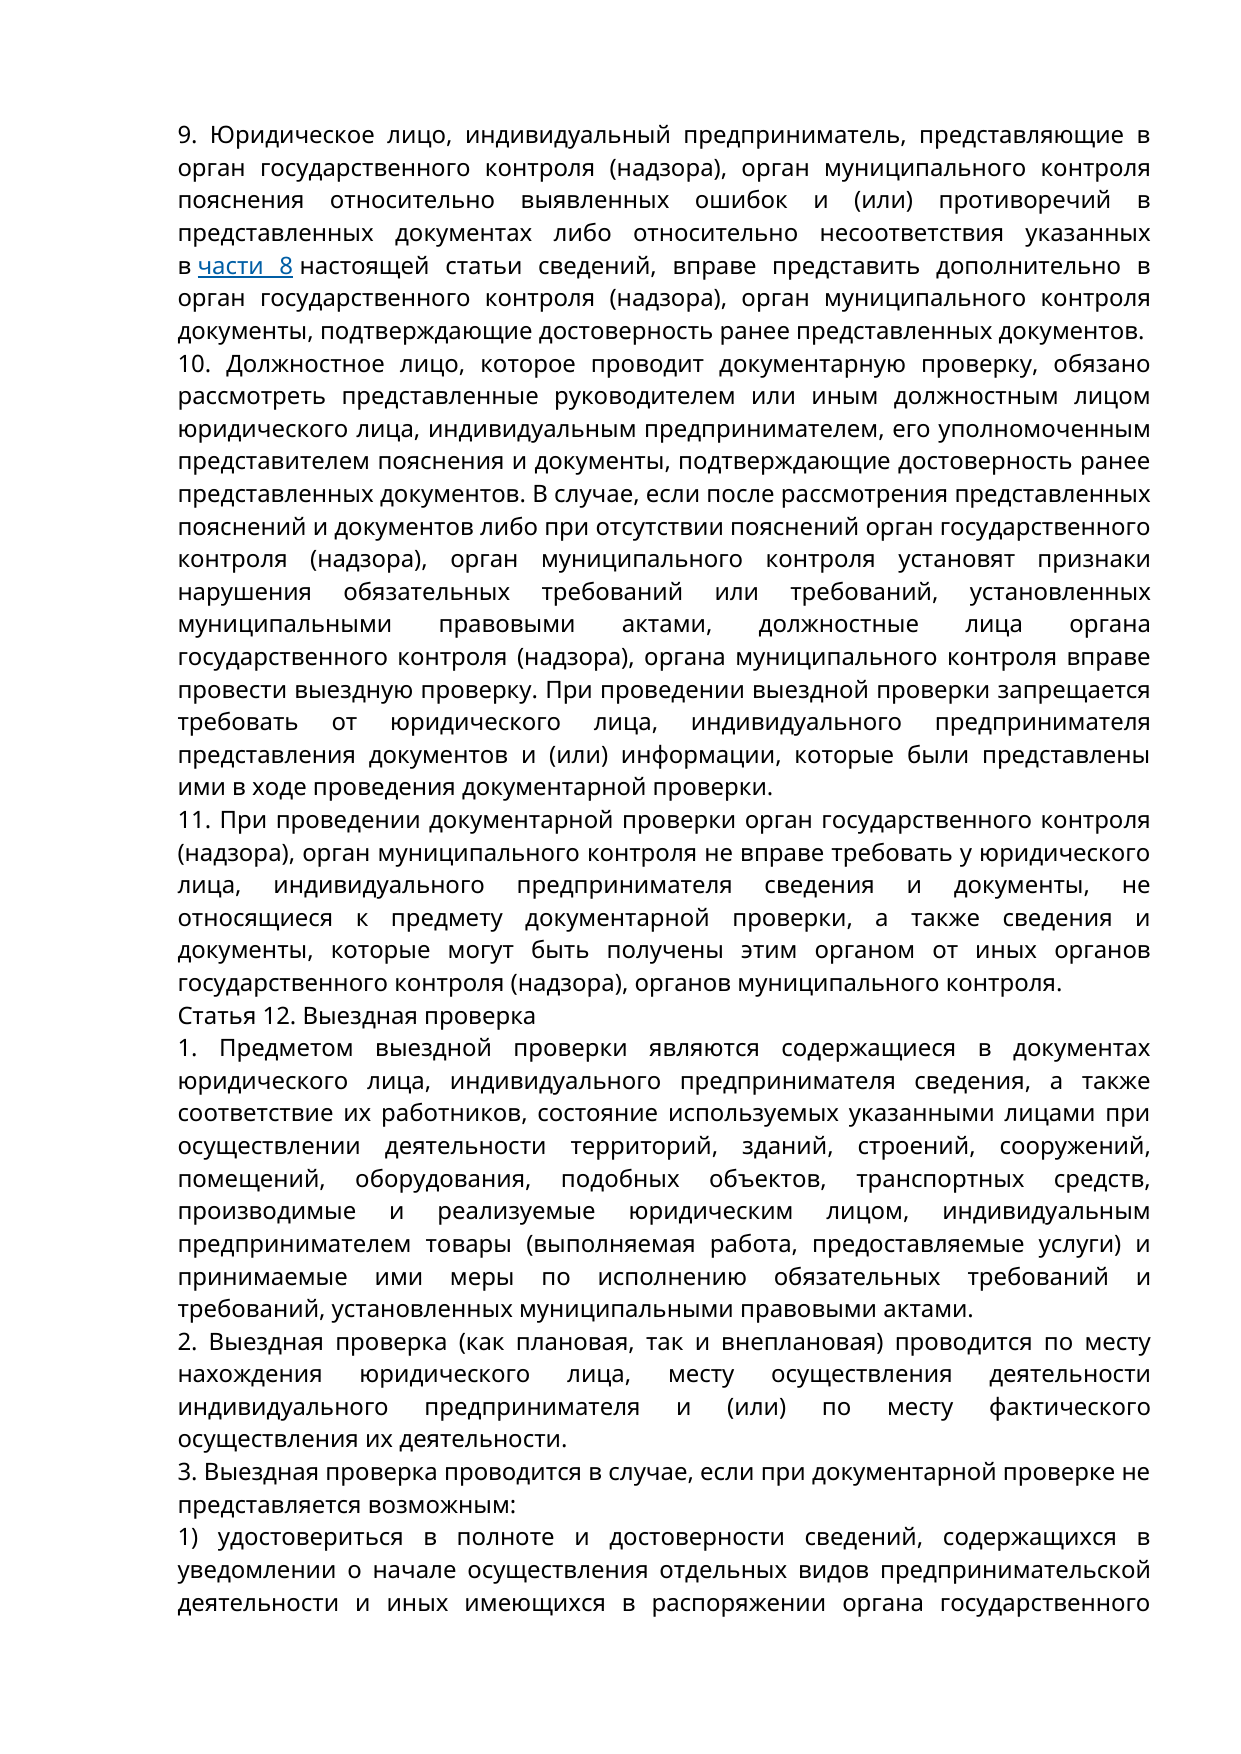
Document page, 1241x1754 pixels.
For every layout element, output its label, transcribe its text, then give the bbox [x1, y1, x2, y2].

text 1. Предметом выездной проверки являются содержащиеся в документах юридического лица, индивидуального предпринимателя сведения, а также соответствие их работников, состояние используемых указанными лицами при осуществлении деятельности территорий, зданий, строений, сооружений, помещений, оборудования, подобных объектов, транспортных средств, производимые и реализуемые юридическим лицом, индивидуальным предпринимателем товары (выполняемая работа, предоставляемые услуги) и принимаемые ими меры по исполнению обязательных требований и требований, установленных муниципальными правовыми актами. [177, 1031, 1152, 1324]
text Статья 12. Выездная проверка [177, 998, 1152, 1031]
text 3. Выездная проверка проводится в случае, если при документарной проверке не представляется возможным: [177, 1455, 1152, 1520]
text 10. Должностное лицо, которое проводит документарную проверку, обязано рассмотреть представленные руководителем или иным должностным лицом юридического лица, индивидуальным предпринимателем, его уполномоченным представителем пояснения и документы, подтверждающие достоверность ранее представленных документов. В случае, если после рассмотрения представленных пояснений и документов либо при отсутствии пояснений орган государственного контроля (надзора), орган муниципального контроля установят признаки нарушения обязательных требований или требований, установленных муниципальными правовыми актами, должностные лица органа государственного контроля (надзора), органа муниципального контроля вправе провести выездную проверку. При проведении выездной проверки запрещается требовать от юридического лица, индивидуального предпринимателя представления документов и (или) информации, которые были представлены ими в ходе проведения документарной проверки. [177, 346, 1152, 803]
text 9. Юридическое лицо, индивидуальный предприниматель, представляющие в орган государственного контроля (надзора), орган муниципального контроля пояснения относительно выявленных ошибок и (или) противоречий в представленных документах либо относительно несоответствия указанных в части 8 настоящей статьи сведений, вправе представить дополнительно в орган государственного контроля (надзора), орган муниципального контроля документы, подтверждающие достоверность ранее представленных документов. [177, 118, 1152, 346]
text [177, 1520, 1152, 1618]
text 2. Выездная проверка (как плановая, так и внеплановая) проводится по месту нахождения юридического лица, месту осуществления деятельности индивидуального предпринимателя и (или) по месту фактического осуществления их деятельности. [177, 1324, 1152, 1455]
text 11. При проведении документарной проверки орган государственного контроля (надзора), орган муниципального контроля не вправе требовать у юридического лица, индивидуального предпринимателя сведения и документы, не относящиеся к предмету документарной проверки, а также сведения и документы, которые могут быть получены этим органом от иных органов государственного контроля (надзора), органов муниципального контроля. [177, 803, 1152, 998]
